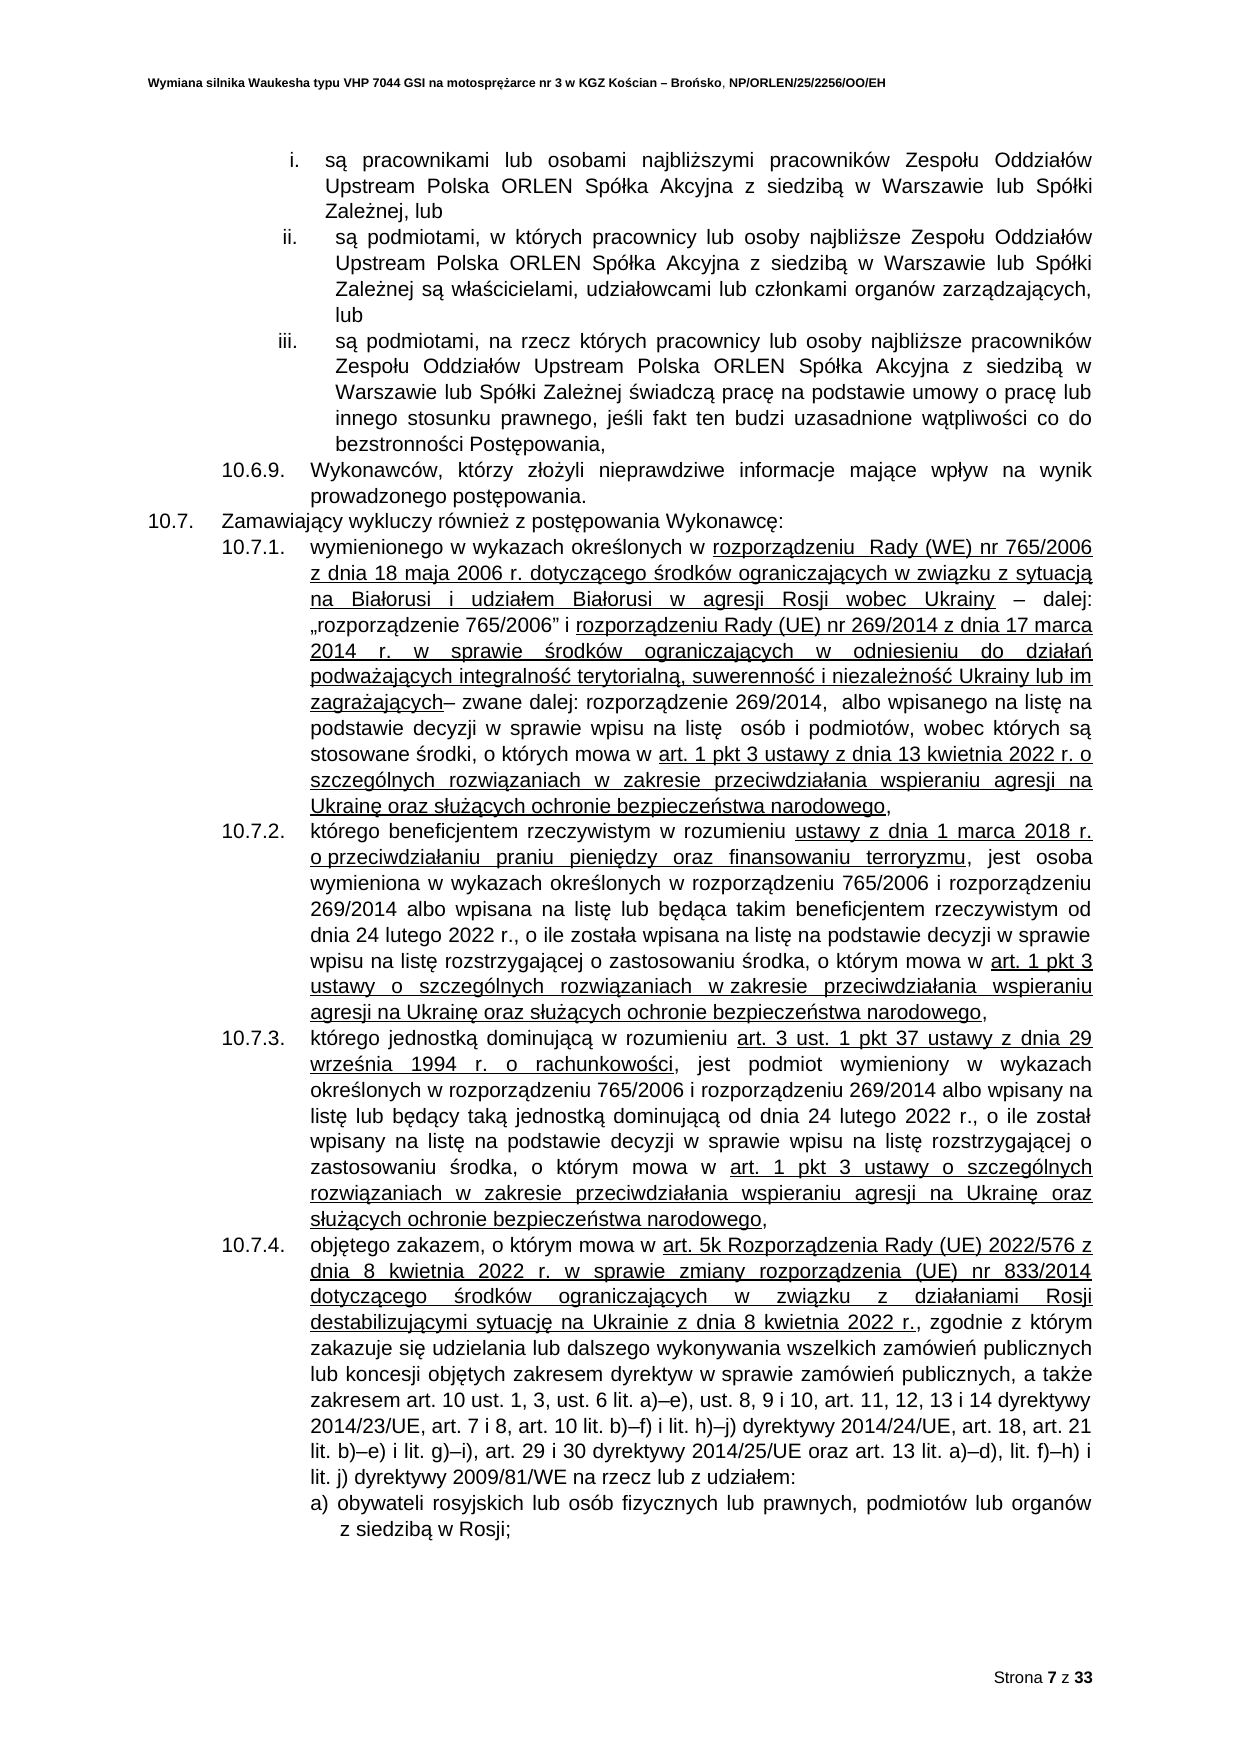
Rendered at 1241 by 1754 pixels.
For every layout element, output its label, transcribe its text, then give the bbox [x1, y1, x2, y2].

text są pracownikami lub osobami najbliższymi pracowników Zespołu Oddziałów Upstream Polska ORLEN Spółka Akcyjna z siedzibą w Warszawie lub Spółki Zależnej, lub [300, 148, 1093, 223]
list a) obywateli rosyjskich lub osób fizycznych lub prawnych, podmiotów lub organów z siedzibą w Rosji; [310, 1491, 1093, 1541]
text którego beneficjentem rzeczywistym w rozumieniu ustawy z dnia 1 marca 2018 r. o przeciwdziałaniu praniu pieniędzy oraz finansowaniu terroryzmu, jest osoba wymieniona w wykazach określonych w rozporządzeniu 765/2006 i rozporządzeniu 269/2014 albo wpisana na listę lub będąca takim beneficjentem rzeczywistym od dnia 24 lutego 2022 r., o ile została wpisana na listę na podstawie decyzji w sprawie wpisu na listę rozstrzygającej o zastosowaniu środka, o którym mowa w art. 1 pkt 3 ustawy o szczególnych rozwiązaniach w zakresie przeciwdziałania wspieraniu agresji na Ukrainę oraz służących ochronie bezpieczeństwa narodowego, [221, 819, 1093, 1024]
text Wykonawców, którzy złożyli nieprawdziwe informacje mające wpływ na wynik prowadzonego postępowania. [221, 458, 1093, 507]
text wymienionego w wykazach określonych w rozporządzeniu Rady (WE) nr 765/2006 z dnia 18 maja 2006 r. dotyczącego środków ograniczających w związku z sytuacją na Białorusi i udziałem Białorusi w agresji Rosji wobec Ukrainy – dalej: „rozporządzenie 765/2006” i rozporządzeniu Rady (UE) nr 269/2014 z dnia 17 marca 2014 r. w sprawie środków ograniczających w odniesieniu do działań podważających integralność terytorialną, suwerenność i niezależność Ukrainy lub im zagrażających– zwane dalej: rozporządzenie 269/2014, albo wpisanego na listę na podstawie decyzji w sprawie wpisu na listę osób i podmiotów, wobec których są stosowane środki, o których mowa w art. 1 pkt 3 ustawy z dnia 13 kwietnia 2022 r. o szczególnych rozwiązaniach w zakresie przeciwdziałania wspieraniu agresji na Ukrainę oraz służących ochronie bezpieczeństwa narodowego, [221, 535, 1093, 817]
text są podmiotami, w których pracownicy lub osoby najbliższe Zespołu Oddziałów Upstream Polska ORLEN Spółka Akcyjna z siedzibą w Warszawie lub Spółki Zależnej są właścicielami, udziałowcami lub członkami organów zarządzających, lub [298, 225, 1093, 327]
text Zamawiający wykluczy również z postępowania Wykonawcę: [148, 509, 1093, 533]
text są podmiotami, na rzecz których pracownicy lub osoby najbliższe pracowników Zespołu Oddziałów Upstream Polska ORLEN Spółka Akcyjna z siedzibą w Warszawie lub Spółki Zależnej świadczą pracę na podstawie umowy o pracę lub innego stosunku prawnego, jeśli fakt ten budzi uzasadnione wątpliwości co do bezstronności Postępowania, [298, 328, 1093, 456]
text objętego zakazem, o którym mowa w art. 5k Rozporządzenia Rady (UE) 2022/576 z dnia 8 kwietnia 2022 r. w sprawie zmiany rozporządzenia (UE) nr 833/2014 dotyczącego środków ograniczających w związku z działaniami Rosji destabilizującymi sytuację na Ukrainie z dnia 8 kwietnia 2022 r., zgodnie z którym zakazuje się udzielania lub dalszego wykonywania wszelkich zamówień publicznych lub koncesji objętych zakresem dyrektyw w sprawie zamówień publicznych, a także zakresem art. 10 ust. 1, 3, ust. 6 lit. a)–e), ust. 8, 9 i 10, art. 11, 12, 13 i 14 dyrektywy 2014/23/UE, art. 7 i 8, art. 10 lit. b)–f) i lit. h)–j) dyrektywy 2014/24/UE, art. 18, art. 21 lit. b)–e) i lit. g)–i), art. 29 i 30 dyrektywy 2014/25/UE oraz art. 13 lit. a)–d), lit. f)–h) i lit. j) dyrektywy 2009/81/WE na rzecz lub z udziałem: [221, 1233, 1093, 1489]
text którego jednostką dominującą w rozumieniu art. 3 ust. 1 pkt 37 ustawy z dnia 29 września 1994 r. o rachunkowości, jest podmiot wymieniony w wykazach określonych w rozporządzeniu 765/2006 i rozporządzeniu 269/2014 albo wpisany na listę lub będący taką jednostką dominującą od dnia 24 lutego 2022 r., o ile został wpisany na listę na podstawie decyzji w sprawie wpisu na listę rozstrzygającej o zastosowaniu środka, o którym mowa w art. 1 pkt 3 ustawy o szczególnych rozwiązaniach w zakresie przeciwdziałania wspieraniu agresji na Ukrainę oraz służących ochronie bezpieczeństwa narodowego, [221, 1026, 1093, 1231]
